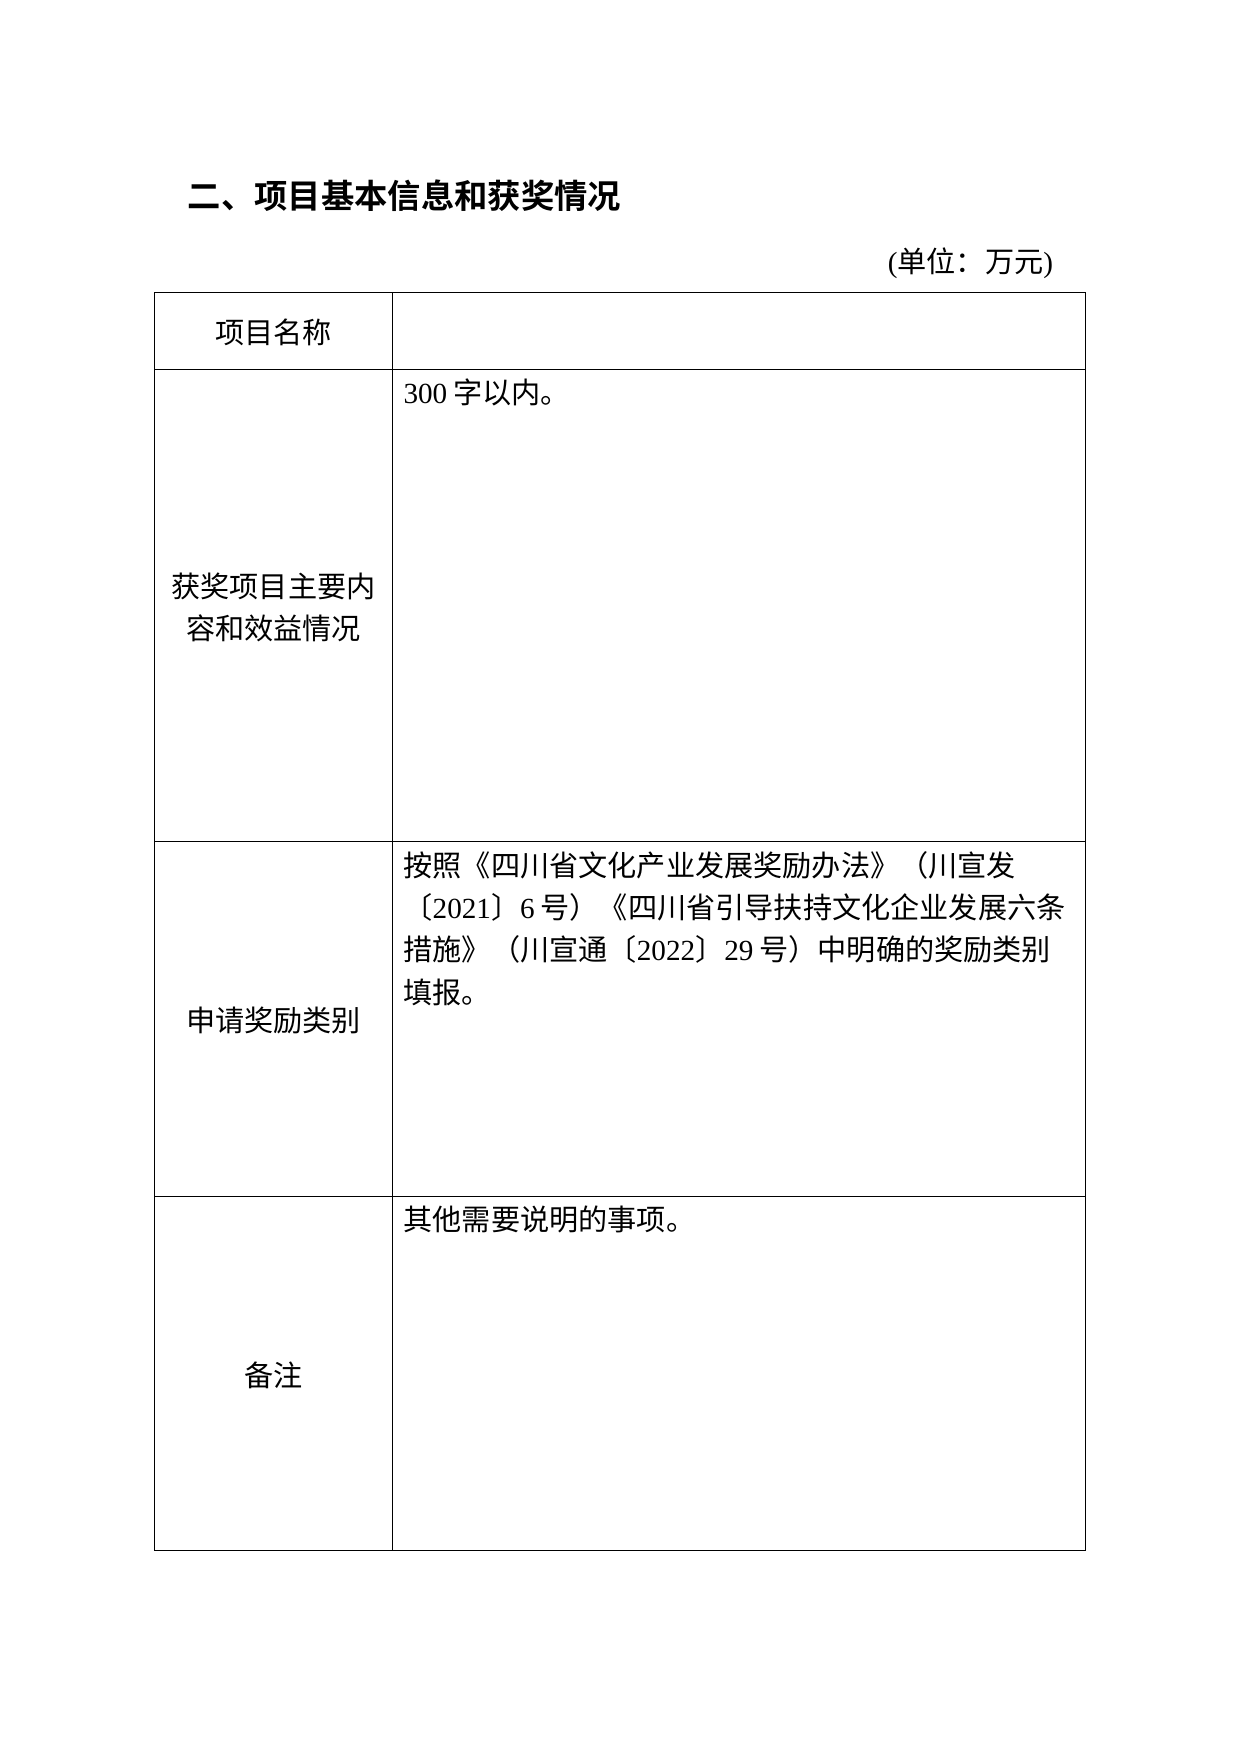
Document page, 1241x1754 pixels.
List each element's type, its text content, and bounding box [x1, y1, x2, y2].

table_cell 获奖项目主要内容和效益情况 [155, 370, 392, 841]
table_cell 其他需要说明的事项。 [393, 1197, 1085, 1550]
table_cell 300字以内。 [393, 370, 1085, 841]
table_header [393, 293, 1085, 369]
table_header 项目名称 [155, 293, 392, 369]
text (单位：万元) [187, 227, 1053, 292]
table_cell 备注 [155, 1197, 392, 1550]
text 二、项目基本信息和获奖情况 [187, 162, 1053, 227]
table_cell 申请奖励类别 [155, 842, 392, 1196]
table_cell 按照《四川省文化产业发展奖励办法》（川宣发〔2021〕6号）《四川省引导扶持文化企业发展六条措施》（川宣通〔2022〕29号）中明确的奖励类别填报。 [393, 842, 1085, 1196]
